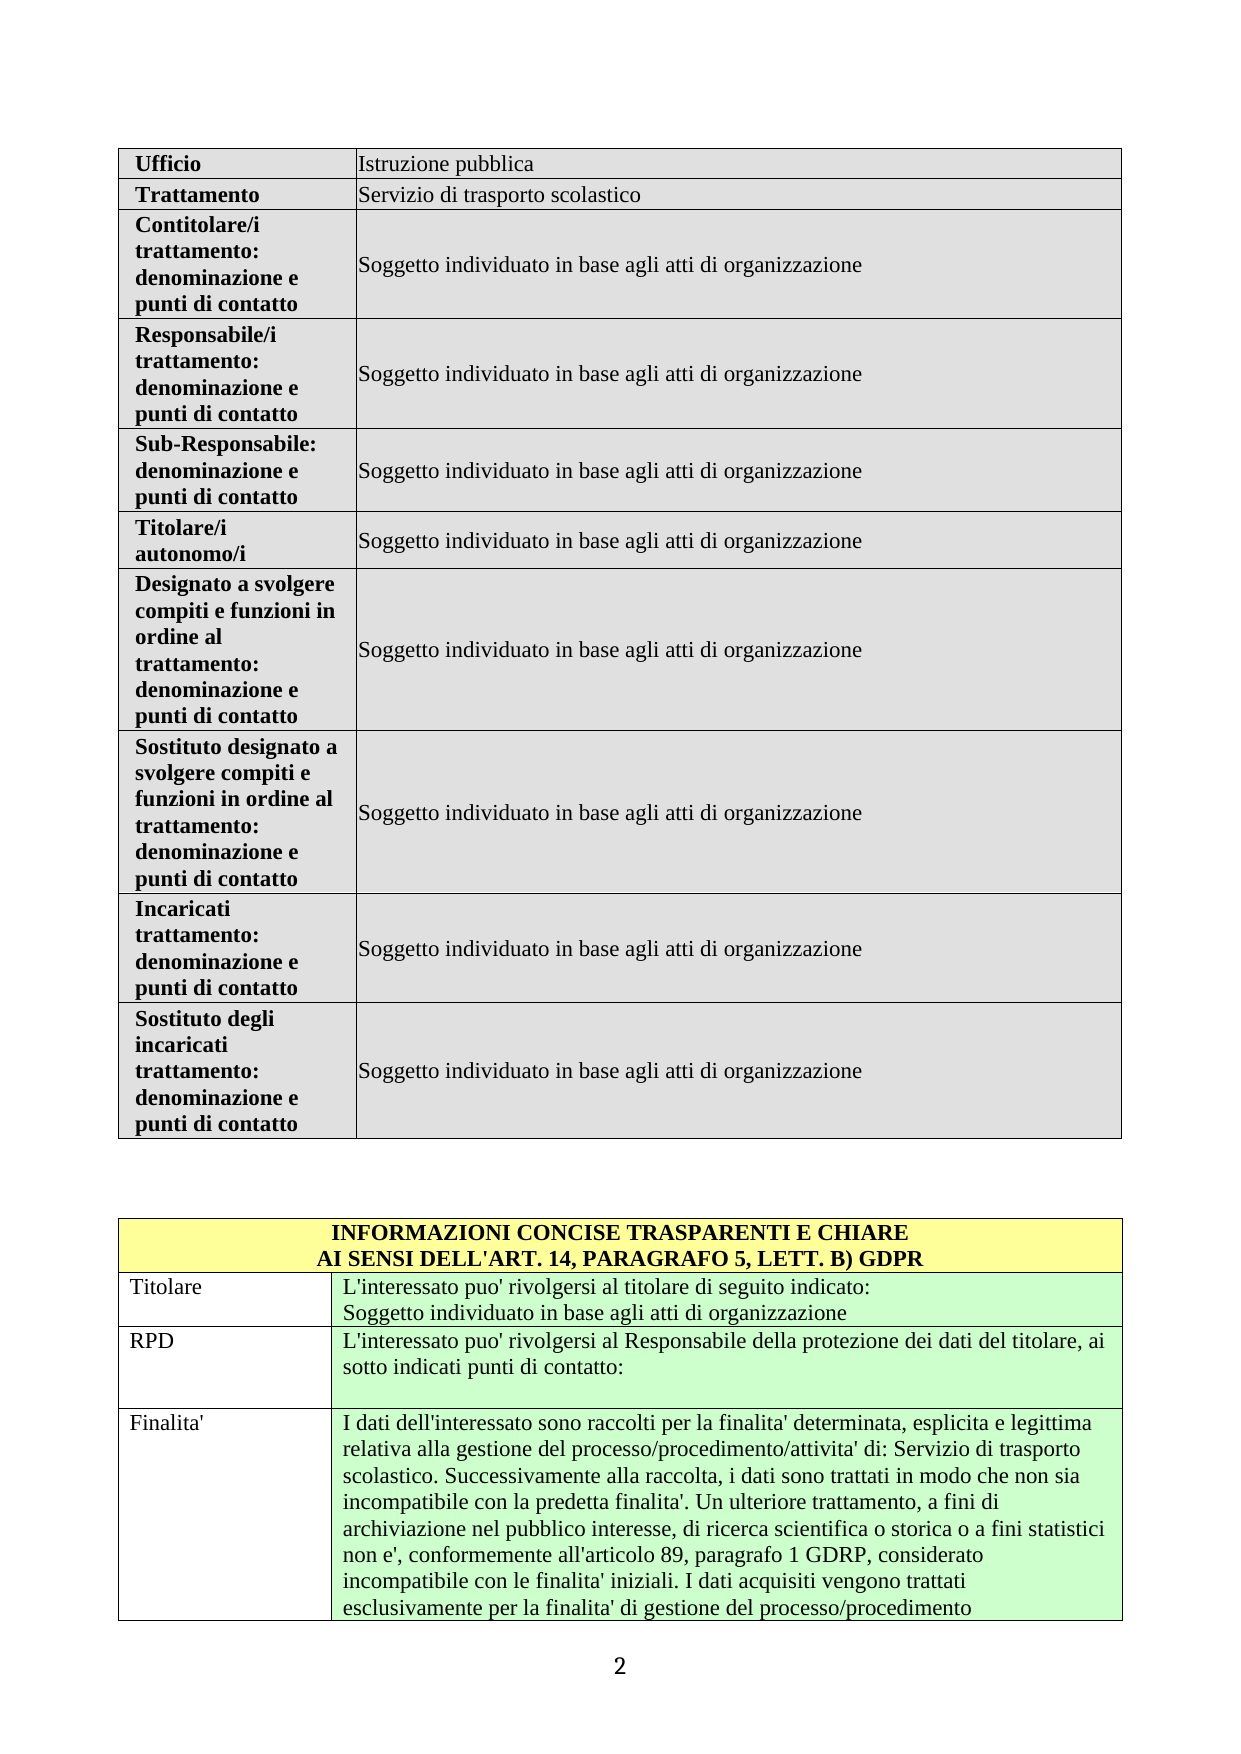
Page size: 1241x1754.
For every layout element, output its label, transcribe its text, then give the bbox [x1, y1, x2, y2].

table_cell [332, 1409, 1122, 1620]
table_cell Ufficio [119, 149, 356, 178]
table_cell Servizio di trasporto scolastico [357, 179, 1121, 209]
table_cell Trattamento [119, 179, 356, 209]
table_cell Soggetto individuato in base agli atti di organizzazione [357, 319, 1121, 428]
table_cell Responsabile/i trattamento: denominazione e punti di contatto [119, 319, 356, 428]
table_cell Titolare/i autonomo/i [119, 512, 356, 568]
table_cell Sostituto designato a svolgere compiti e funzioni in ordine al trattamento: denominazione e punti di contatto [119, 731, 356, 892]
table_cell Incaricati trattamento: denominazione e punti di contatto [119, 894, 356, 1002]
table_cell Sostituto degli incaricati trattamento: denominazione e punti di contatto [119, 1003, 356, 1138]
table_cell Titolare [119, 1273, 331, 1326]
table_cell Contitolare/i trattamento: denominazione e punti di contatto [119, 210, 356, 318]
table_cell RPD [119, 1327, 331, 1408]
table_cell Soggetto individuato in base agli atti di organizzazione [357, 1003, 1121, 1138]
table_header INFORMAZIONI CONCISE TRASPARENTI E CHIARE AI SENSI DELL'ART. 14, PARAGRAFO 5, LETT. B) GDPR [119, 1219, 1122, 1272]
table_cell Soggetto individuato in base agli atti di organizzazione [357, 894, 1121, 1002]
table_cell Soggetto individuato in base agli atti di organizzazione [357, 731, 1121, 892]
table_cell Soggetto individuato in base agli atti di organizzazione [357, 512, 1121, 568]
table_cell Soggetto individuato in base agli atti di organizzazione [357, 210, 1121, 318]
table_cell Sub-Responsabile: denominazione e punti di contatto [119, 429, 356, 511]
table_cell Soggetto individuato in base agli atti di organizzazione [357, 569, 1121, 730]
table_cell Istruzione pubblica [357, 149, 1121, 178]
table_cell Finalita' [119, 1409, 331, 1620]
table_cell L'interessato puo' rivolgersi al Responsabile della protezione dei dati del titolare, ai sotto indicati punti di contatto: [332, 1327, 1122, 1408]
table_cell L'interessato puo' rivolgersi al titolare di seguito indicato: Soggetto individuato in base agli atti di organizzazione [332, 1273, 1122, 1326]
table_cell Designato a svolgere compiti e funzioni in ordine al trattamento: denominazione e punti di contatto [119, 569, 356, 730]
table_cell Soggetto individuato in base agli atti di organizzazione [357, 429, 1121, 511]
